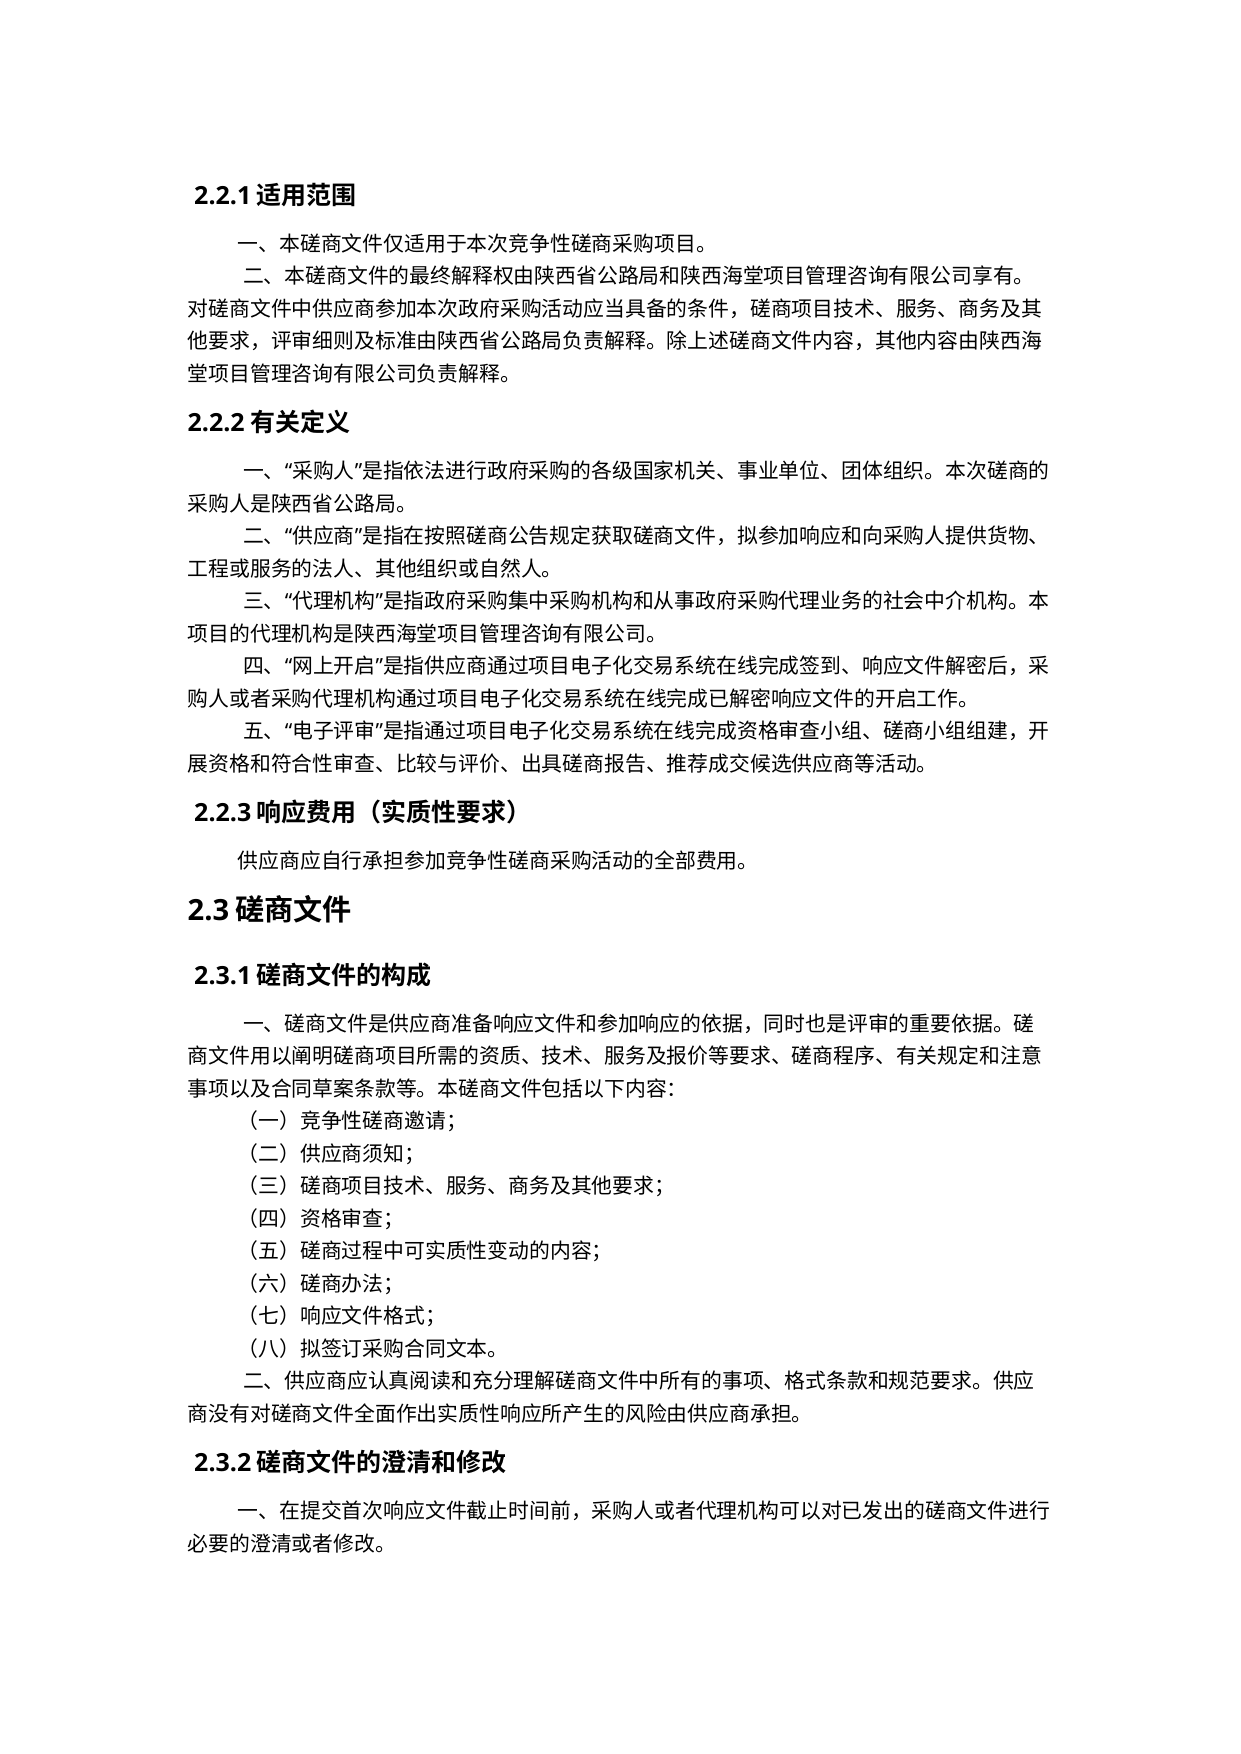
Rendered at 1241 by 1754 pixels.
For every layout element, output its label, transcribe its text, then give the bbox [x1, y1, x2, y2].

text 供应商应自行承担参加竞争性磋商采购活动的全部费用。 [187, 844, 1053, 877]
text 一、磋商文件是供应商准备响应文件和参加响应的依据，同时也是评审的重要依据。磋商文件用以阐明磋商项目所需的资质、技术、服务及报价等要求、磋商程序、有关规定和注意事项以及合同草案条款等。本磋商文件包括以下内容： [187, 1007, 1053, 1104]
text 2.2.1适用范围 [187, 162, 1053, 227]
text （四）资格审查； [187, 1202, 1053, 1234]
text 五、“电子评审”是指通过项目电子化交易系统在线完成资格审查小组、磋商小组组建，开展资格和符合性审查、比较与评价、出具磋商报告、推荐成交候选供应商等活动。 [187, 714, 1053, 779]
text 二、“供应商”是指在按照磋商公告规定获取磋商文件，拟参加响应和向采购人提供货物、工程或服务的法人、其他组织或自然人。 [187, 519, 1053, 584]
text （六）磋商办法； [187, 1267, 1053, 1299]
text 二、供应商应认真阅读和充分理解磋商文件中所有的事项、格式条款和规范要求。供应商没有对磋商文件全面作出实质性响应所产生的风险由供应商承担。 [187, 1364, 1053, 1429]
text （八）拟签订采购合同文本。 [187, 1332, 1053, 1364]
text 2.3磋商文件 [187, 877, 1053, 942]
text （二）供应商须知； [187, 1137, 1053, 1169]
text 一、在提交首次响应文件截止时间前，采购人或者代理机构可以对已发出的磋商文件进行必要的澄清或者修改。 [187, 1494, 1053, 1559]
text 2.2.2有关定义 [187, 389, 1053, 454]
text 一、“采购人”是指依法进行政府采购的各级国家机关、事业单位、团体组织。本次磋商的采购人是陕西省公路局。 [187, 454, 1053, 519]
text 四、“网上开启”是指供应商通过项目电子化交易系统在线完成签到、响应文件解密后，采购人或者采购代理机构通过项目电子化交易系统在线完成已解密响应文件的开启工作。 [187, 649, 1053, 714]
text 2.3.1磋商文件的构成 [187, 942, 1053, 1007]
text （一）竞争性磋商邀请； [187, 1104, 1053, 1137]
text （三）磋商项目技术、服务、商务及其他要求； [187, 1169, 1053, 1202]
text （七）响应文件格式； [187, 1299, 1053, 1332]
text 2.2.3响应费用（实质性要求） [187, 779, 1053, 844]
text 三、“代理机构”是指政府采购集中采购机构和从事政府采购代理业务的社会中介机构。本项目的代理机构是陕西海堂项目管理咨询有限公司。 [187, 584, 1053, 649]
text （五）磋商过程中可实质性变动的内容； [187, 1234, 1053, 1267]
text 二、本磋商文件的最终解释权由陕西省公路局和陕西海堂项目管理咨询有限公司享有。对磋商文件中供应商参加本次政府采购活动应当具备的条件，磋商项目技术、服务、商务及其他要求，评审细则及标准由陕西省公路局负责解释。除上述磋商文件内容，其他内容由陕西海堂项目管理咨询有限公司负责解释。 [187, 259, 1053, 389]
text 一、本磋商文件仅适用于本次竞争性磋商采购项目。 [187, 227, 1053, 259]
text 2.3.2磋商文件的澄清和修改 [187, 1429, 1053, 1494]
